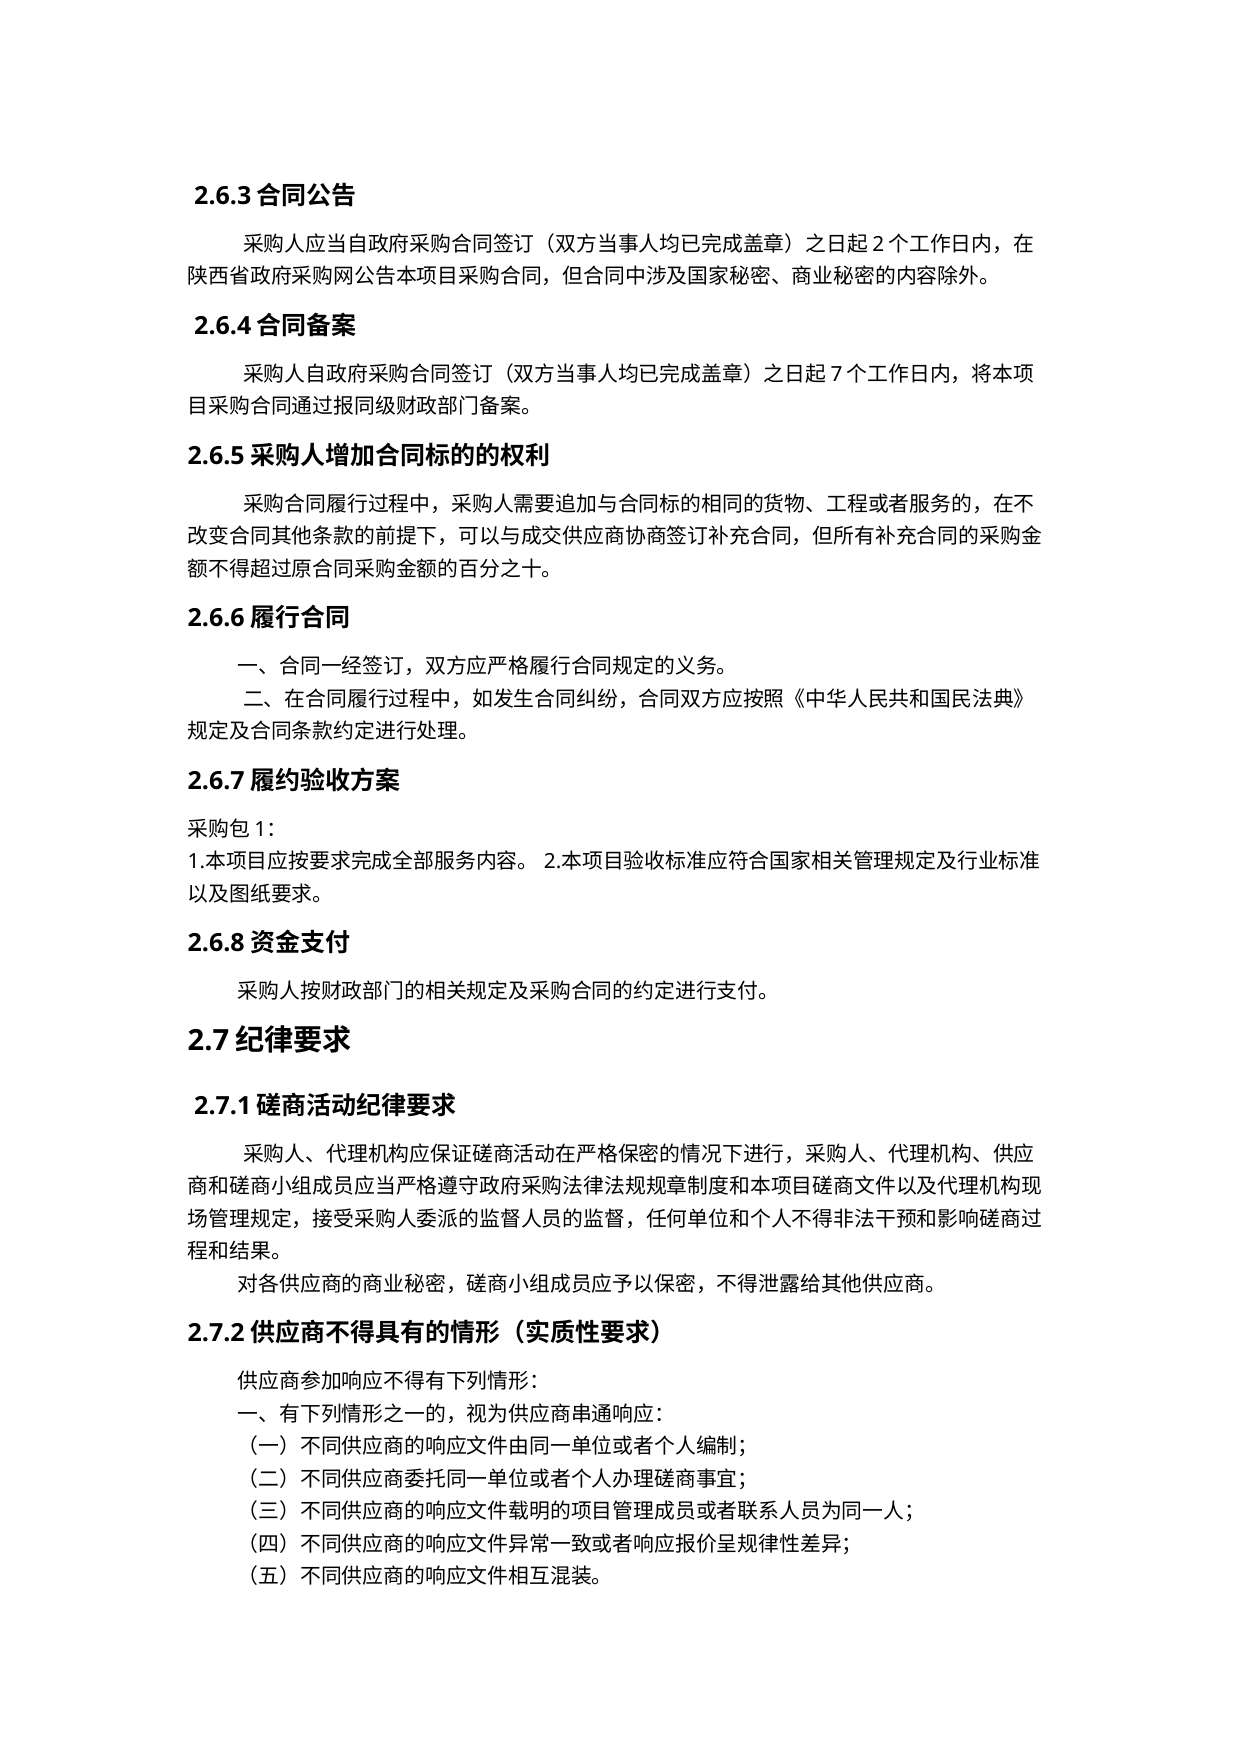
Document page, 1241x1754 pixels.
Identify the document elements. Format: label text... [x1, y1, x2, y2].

text 2.6.7履约验收方案 [187, 747, 1053, 812]
text 2.7纪律要求 [187, 1007, 1053, 1072]
text 一、合同一经签订，双方应严格履行合同规定的义务。 [187, 649, 1053, 682]
text 2.6.6履行合同 [187, 584, 1053, 649]
text 采购人按财政部门的相关规定及采购合同的约定进行支付。 [187, 974, 1053, 1007]
text 2.6.8资金支付 [187, 909, 1053, 974]
text 采购人自政府采购合同签订（双方当事人均已完成盖章）之日起7个工作日内，将本项目采购合同通过报同级财政部门备案。 [187, 357, 1053, 422]
text 供应商参加响应不得有下列情形： [187, 1364, 1053, 1397]
text （五）不同供应商的响应文件相互混装。 [187, 1559, 1053, 1592]
text （四）不同供应商的响应文件异常一致或者响应报价呈规律性差异； [187, 1527, 1053, 1559]
text 采购人、代理机构应保证磋商活动在严格保密的情况下进行，采购人、代理机构、供应商和磋商小组成员应当严格遵守政府采购法律法规规章制度和本项目磋商文件以及代理机构现场管理规定，接受采购人委派的监督人员的监督，任何单位和个人不得非法干预和影响磋商过程和结果。 [187, 1137, 1053, 1267]
text 对各供应商的商业秘密，磋商小组成员应予以保密，不得泄露给其他供应商。 [187, 1267, 1053, 1299]
text 采购包1： [187, 812, 1053, 844]
text （二）不同供应商委托同一单位或者个人办理磋商事宜； [187, 1462, 1053, 1494]
text 2.6.4合同备案 [187, 292, 1053, 357]
text 采购合同履行过程中，采购人需要追加与合同标的相同的货物、工程或者服务的，在不改变合同其他条款的前提下，可以与成交供应商协商签订补充合同，但所有补充合同的采购金额不得超过原合同采购金额的百分之十。 [187, 487, 1053, 584]
text （一）不同供应商的响应文件由同一单位或者个人编制； [187, 1429, 1053, 1462]
text 1.本项目应按要求完成全部服务内容。 2.本项目验收标准应符合国家相关管理规定及行业标准以及图纸要求。 [187, 844, 1053, 909]
text 2.6.5采购人增加合同标的的权利 [187, 422, 1053, 487]
text 采购人应当自政府采购合同签订（双方当事人均已完成盖章）之日起2个工作日内，在陕西省政府采购网公告本项目采购合同，但合同中涉及国家秘密、商业秘密的内容除外。 [187, 227, 1053, 292]
text 2.7.2供应商不得具有的情形（实质性要求） [187, 1299, 1053, 1364]
text （三）不同供应商的响应文件载明的项目管理成员或者联系人员为同一人； [187, 1494, 1053, 1527]
text 一、有下列情形之一的，视为供应商串通响应： [187, 1397, 1053, 1429]
text 2.7.1磋商活动纪律要求 [187, 1072, 1053, 1137]
text 2.6.3合同公告 [187, 162, 1053, 227]
text 二、在合同履行过程中，如发生合同纠纷，合同双方应按照《中华人民共和国民法典》规定及合同条款约定进行处理。 [187, 682, 1053, 747]
